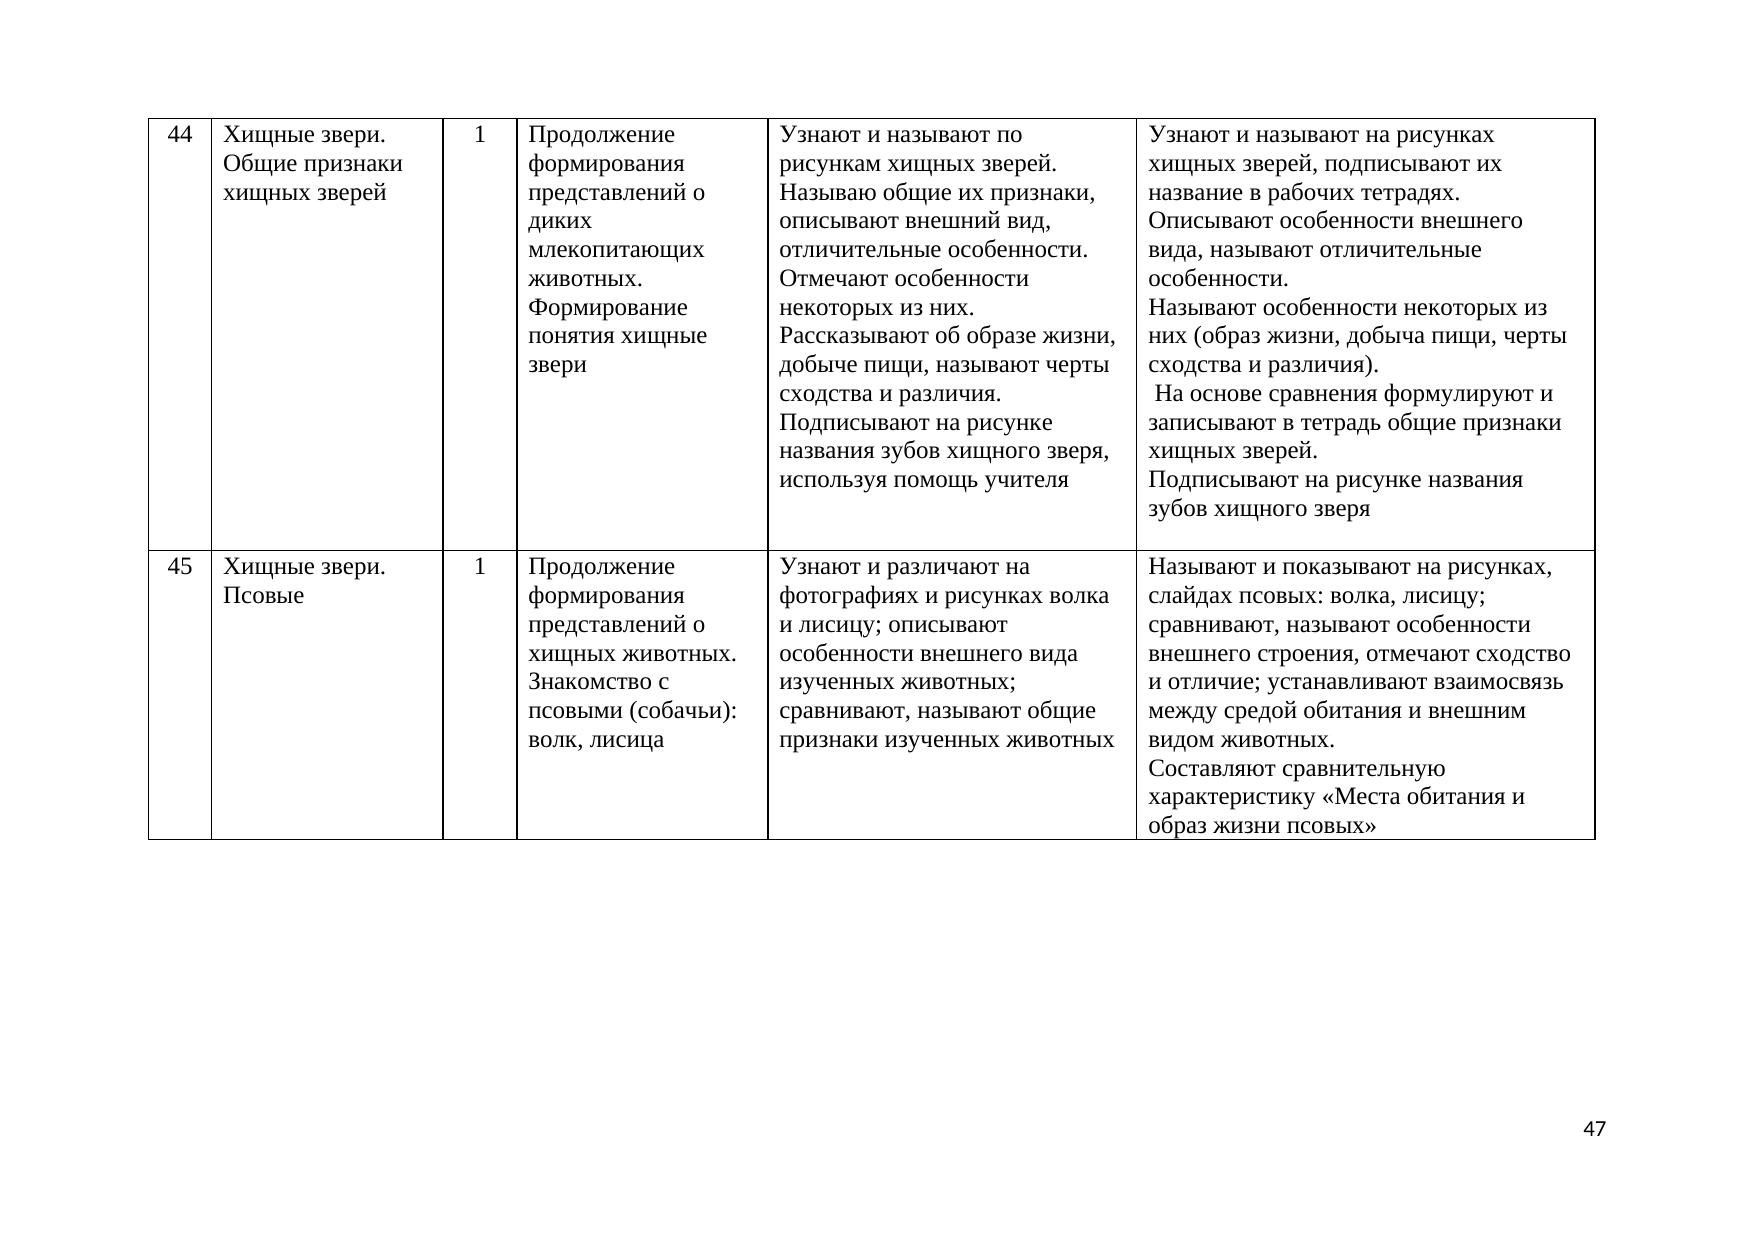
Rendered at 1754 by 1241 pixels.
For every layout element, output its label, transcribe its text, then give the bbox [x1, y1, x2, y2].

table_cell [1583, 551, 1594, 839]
table_cell Продолжение формирования представлений о диких млекопитающих животных. Формирование понятия хищные звери [518, 119, 767, 550]
table_cell 45 [149, 551, 211, 839]
table_cell Узнают и различают на фотографиях и рисунках волка и лисицу; описывают особенности внешнего вида изученных животных; сравнивают, называют общие признаки изученных животных [769, 551, 1136, 839]
table_cell Хищные звери. Псовые [212, 551, 442, 839]
table_cell 44 [149, 119, 211, 550]
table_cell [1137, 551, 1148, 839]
table_cell Узнают и называют по рисункам хищных зверей. Называю общие их признаки, описывают внешний вид, отличительные особенности. Отмечают особенности некоторых из них. Рассказывают об образе жизни, добыче пищи, называют черты сходства и различия. Подписывают на рисунке названия зубов хищного зверя, используя помощь учителя [769, 119, 1136, 550]
table_cell Хищные звери. Общие признаки хищных зверей [212, 119, 442, 550]
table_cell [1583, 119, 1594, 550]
table_cell Продолжение формирования представлений о хищных животных. Знакомство с псовыми (собачьи): волк, лисица [518, 551, 767, 839]
table_cell 1 [444, 119, 516, 550]
table_cell 1 [444, 551, 516, 839]
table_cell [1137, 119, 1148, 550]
